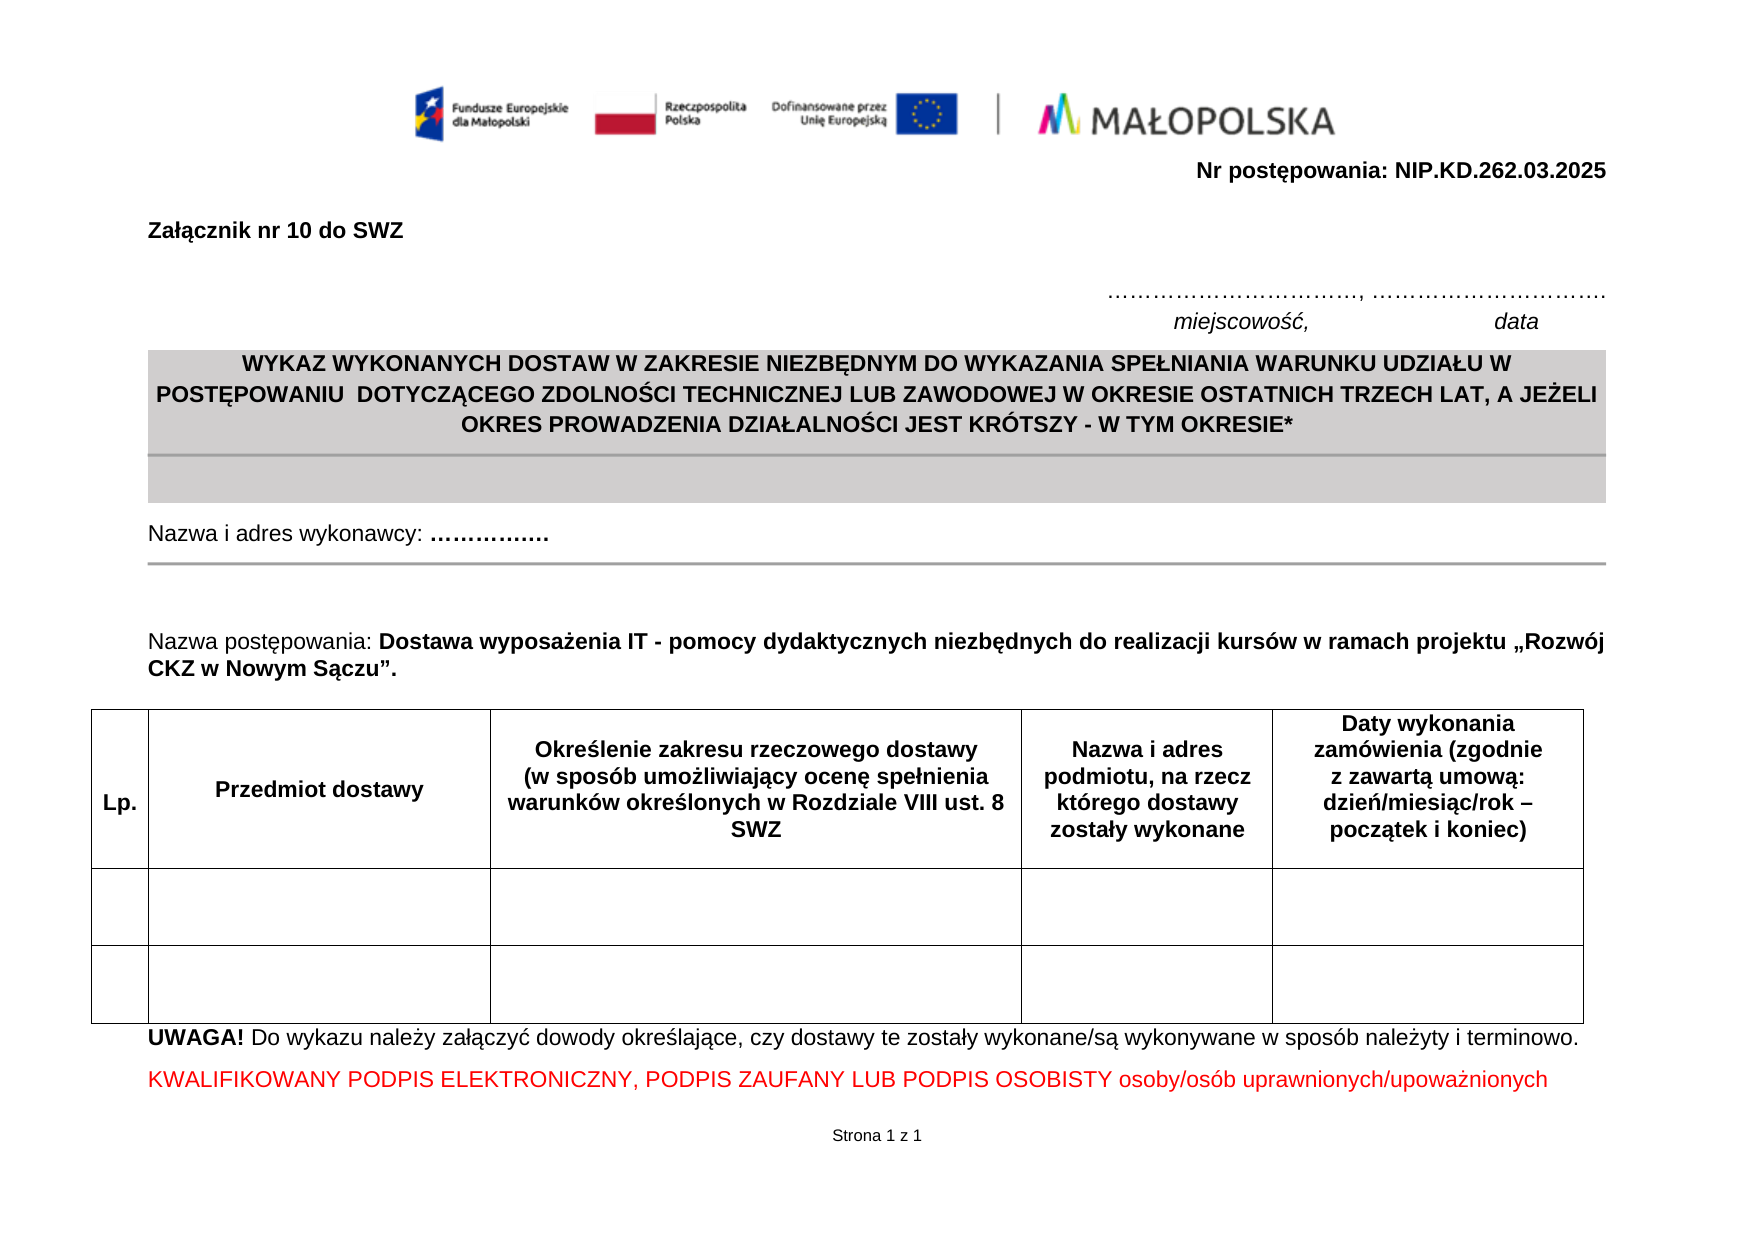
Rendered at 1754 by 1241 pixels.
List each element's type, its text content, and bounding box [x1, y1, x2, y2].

picture [403, 73, 1351, 157]
table_cell [1022, 869, 1272, 945]
table_cell [1022, 946, 1272, 1022]
table_cell [491, 869, 1021, 945]
text UWAGA! Do wykazu należy załączyć dowody określające, czy dostawy te zostały wykonane/są wykonywane w sposób należyty i terminowo. [148, 1023, 1606, 1050]
table_cell [92, 869, 148, 945]
text miejscowość, data [1033, 308, 1606, 334]
table_cell [149, 946, 490, 1022]
text KWALIFIKOWANY PODPIS ELEKTRONICZNY, PODPIS ZAUFANY LUB PODPIS OSOBISTY osoby/osób uprawnionych/upoważnionych [148, 1066, 1606, 1092]
table_header Lp. [92, 710, 148, 868]
table_cell [1273, 946, 1583, 1022]
table_cell [92, 946, 148, 1022]
table_header Przedmiot dostawy [149, 710, 490, 868]
table_header Daty wykonania zamówienia (zgodnie z zawartą umową: dzień/miesiąc/rok – początek i koniec) [1273, 710, 1583, 868]
text Załącznik nr 10 do SWZ [148, 217, 1606, 243]
table_cell [149, 869, 490, 945]
text Nr postępowania: NIP.KD.262.03.2025 [148, 157, 1606, 183]
table_cell [491, 946, 1021, 1022]
table_header Określenie zakresu rzeczowego dostawy (w sposób umożliwiający ocenę spełnienia warunków określonych w Rozdziale VIII ust. 8 SWZ [491, 710, 1021, 868]
table_header Nazwa i adres podmiotu, na rzecz którego dostawy zostały wykonane [1022, 710, 1272, 868]
text Wykaz wykonanych DOSTAW w zakresie niezbędnym do wykazania spełniania warunku UDZIAŁU W POSTĘPOWANIU DOTYCZĄCEGO ZDOLNOŚCI TECHNICZNEJ LUB ZAWODOWEJ w okresie ostatnich TRZECH laT, a jeżeli okres prowadzenia działalności jest krótszy - w tym okresie* [148, 350, 1606, 437]
table_cell [1273, 869, 1583, 945]
text Nazwa i adres wykonawcy: ………….… [148, 519, 1606, 546]
text ……………………………, …………………………. [148, 277, 1606, 304]
text Nazwa postępowania: Dostawa wyposażenia IT - pomocy dydaktycznych niezbędnych do realizacji kursów w ramach projektu „Rozwój CKZ w Nowym Sączu”. [148, 628, 1606, 681]
